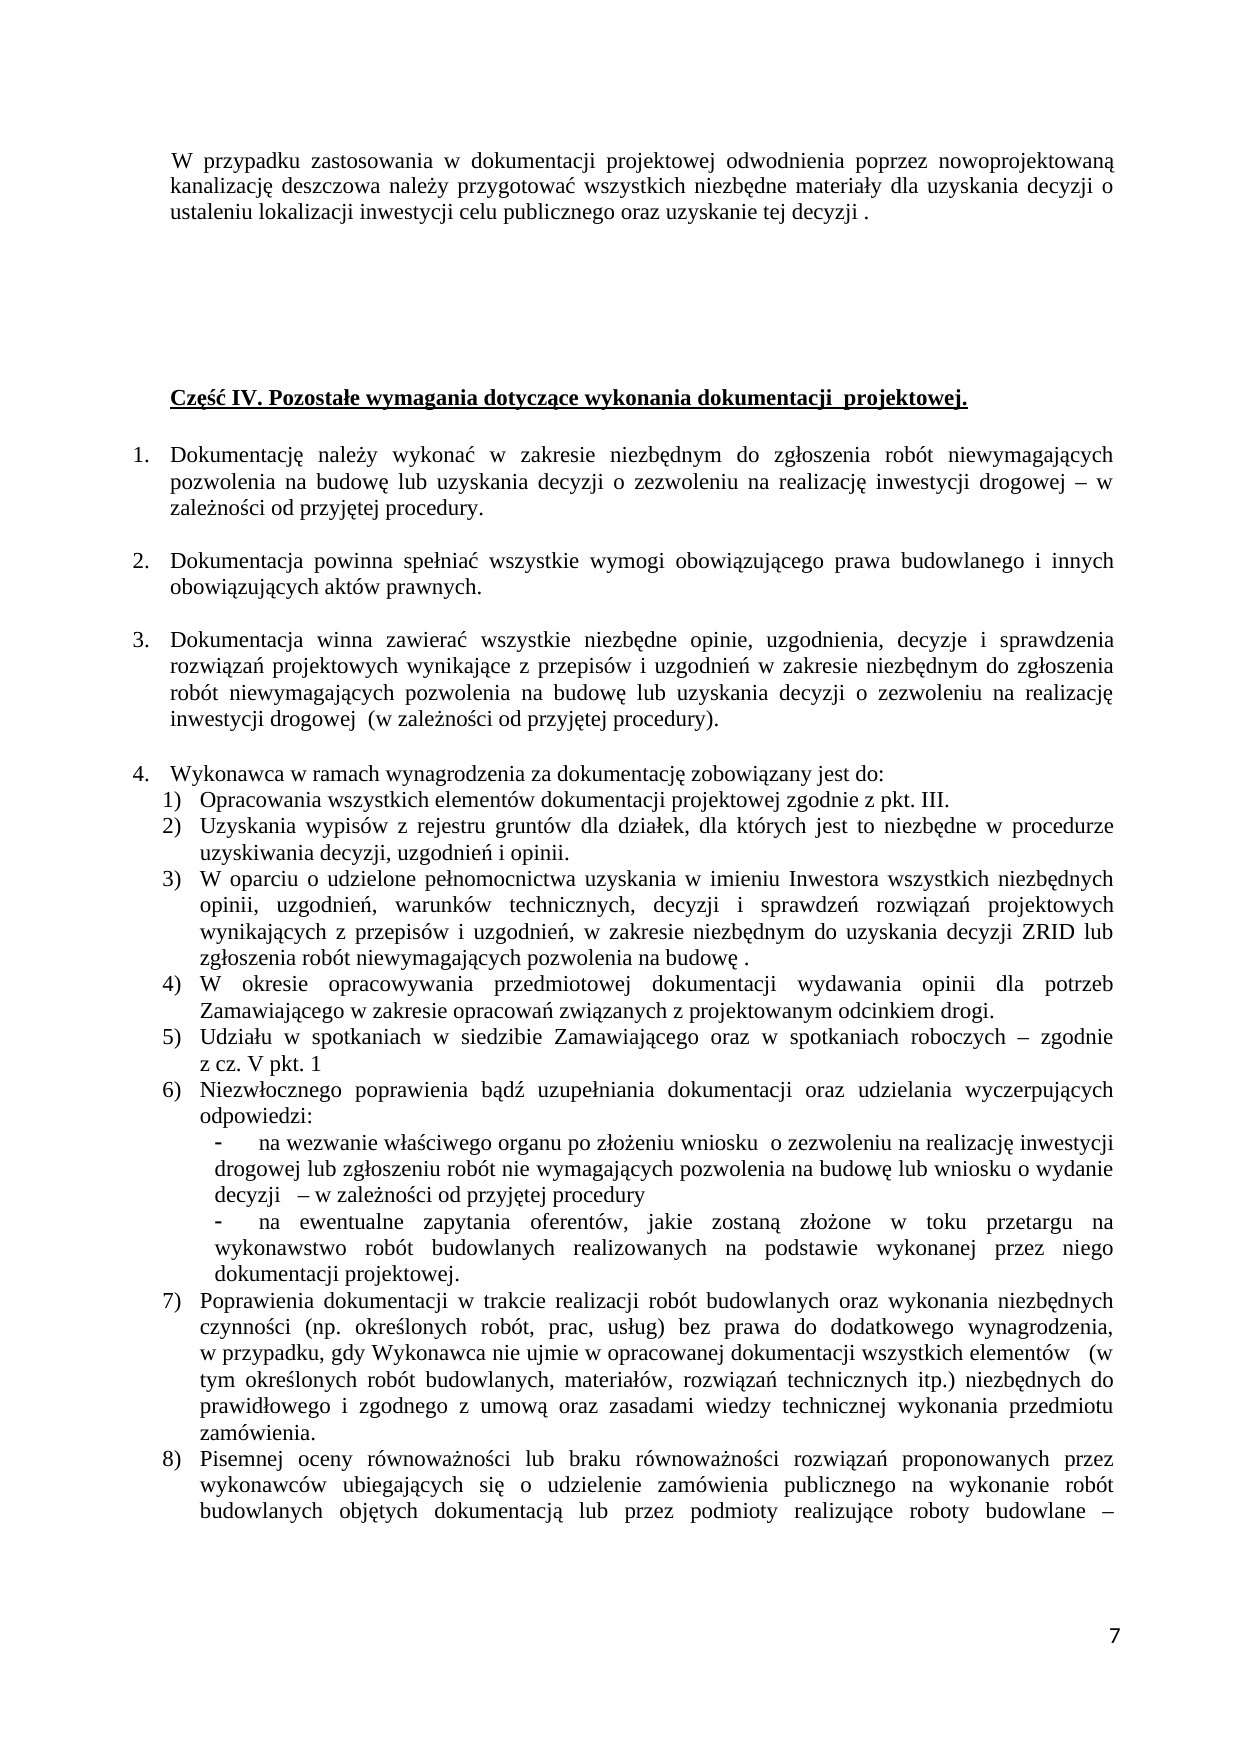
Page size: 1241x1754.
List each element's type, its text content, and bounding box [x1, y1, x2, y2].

list Udziału w spotkaniach w siedzibie Zamawiającego oraz w spotkaniach roboczych – zgodnie z cz. V pkt. 1 [162, 1023, 1115, 1076]
list W okresie opracowywania przedmiotowej dokumentacji wydawania opinii dla potrzeb Zamawiającego w zakresie opracowań związanych z projektowanym odcinkiem drogi. [162, 971, 1115, 1023]
list Uzyskania wypisów z rejestru gruntów dla działek, dla których jest to niezbędne w procedurze uzyskiwania decyzji, uzgodnień i opinii. [162, 812, 1115, 865]
list Część IV. Pozostałe wymagania dotyczące wykonania dokumentacji projektowej. [170, 384, 1115, 411]
list W oparciu o udzielone pełnomocnictwa uzyskania w imieniu Inwestora wszystkich niezbędnych opinii, uzgodnień, warunków technicznych, decyzji i sprawdzeń rozwiązań projektowych wynikających z przepisów i uzgodnień, w zakresie niezbędnym do uzyskania decyzji ZRID lub zgłoszenia robót niewymagających pozwolenia na budowę . [162, 865, 1115, 971]
list Dokumentacja winna zawierać wszystkie niezbędne opinie, uzgodnienia, decyzje i sprawdzenia rozwiązań projektowych wynikające z przepisów i uzgodnień w zakresie niezbędnym do zgłoszenia robót niewymagających pozwolenia na budowę lub uzyskania decyzji o zezwoleniu na realizację inwestycji drogowej (w zależności od przyjętej procedury). [132, 626, 1115, 731]
list Opracowania wszystkich elementów dokumentacji projektowej zgodnie z pkt. III. [162, 786, 1115, 812]
text W przypadku zastosowania w dokumentacji projektowej odwodnienia poprzez nowoprojektowaną kanalizację deszczowa należy przygotować wszystkich niezbędne materiały dla uzyskania decyzji o ustaleniu lokalizacji inwestycji celu publicznego oraz uzyskanie tej decyzji . [170, 149, 1115, 224]
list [162, 1445, 1115, 1524]
list na ewentualne zapytania oferentów, jakie zostaną złożone w toku przetargu na wykonawstwo robót budowlanych realizowanych na podstawie wykonanej przez niego dokumentacji projektowej. [214, 1208, 1115, 1287]
list Dokumentacja powinna spełniać wszystkie wymogi obowiązującego prawa budowlanego i innych obowiązujących aktów prawnych. [132, 547, 1115, 599]
list Dokumentację należy wykonać w zakresie niezbędnym do zgłoszenia robót niewymagających pozwolenia na budowę lub uzyskania decyzji o zezwoleniu na realizację inwestycji drogowej – w zależności od przyjętej procedury. [132, 441, 1115, 520]
list Niezwłocznego poprawienia bądź uzupełniania dokumentacji oraz udzielania wyczerpujących odpowiedzi: [162, 1076, 1115, 1129]
list na wezwanie właściwego organu po złożeniu wniosku o zezwoleniu na realizację inwestycji drogowej lub zgłoszeniu robót nie wymagających pozwolenia na budowę lub wniosku o wydanie decyzji – w zależności od przyjętej procedury [214, 1129, 1115, 1208]
list Poprawienia dokumentacji w trakcie realizacji robót budowlanych oraz wykonania niezbędnych czynności (np. określonych robót, prac, usług) bez prawa do dodatkowego wynagrodzenia, w przypadku, gdy Wykonawca nie ujmie w opracowanej dokumentacji wszystkich elementów (w tym określonych robót budowlanych, materiałów, rozwiązań technicznych itp.) niezbędnych do prawidłowego i zgodnego z umową oraz zasadami wiedzy technicznej wykonania przedmiotu zamówienia. [162, 1287, 1115, 1445]
list Wykonawca w ramach wynagrodzenia za dokumentację zobowiązany jest do: [132, 760, 1115, 786]
